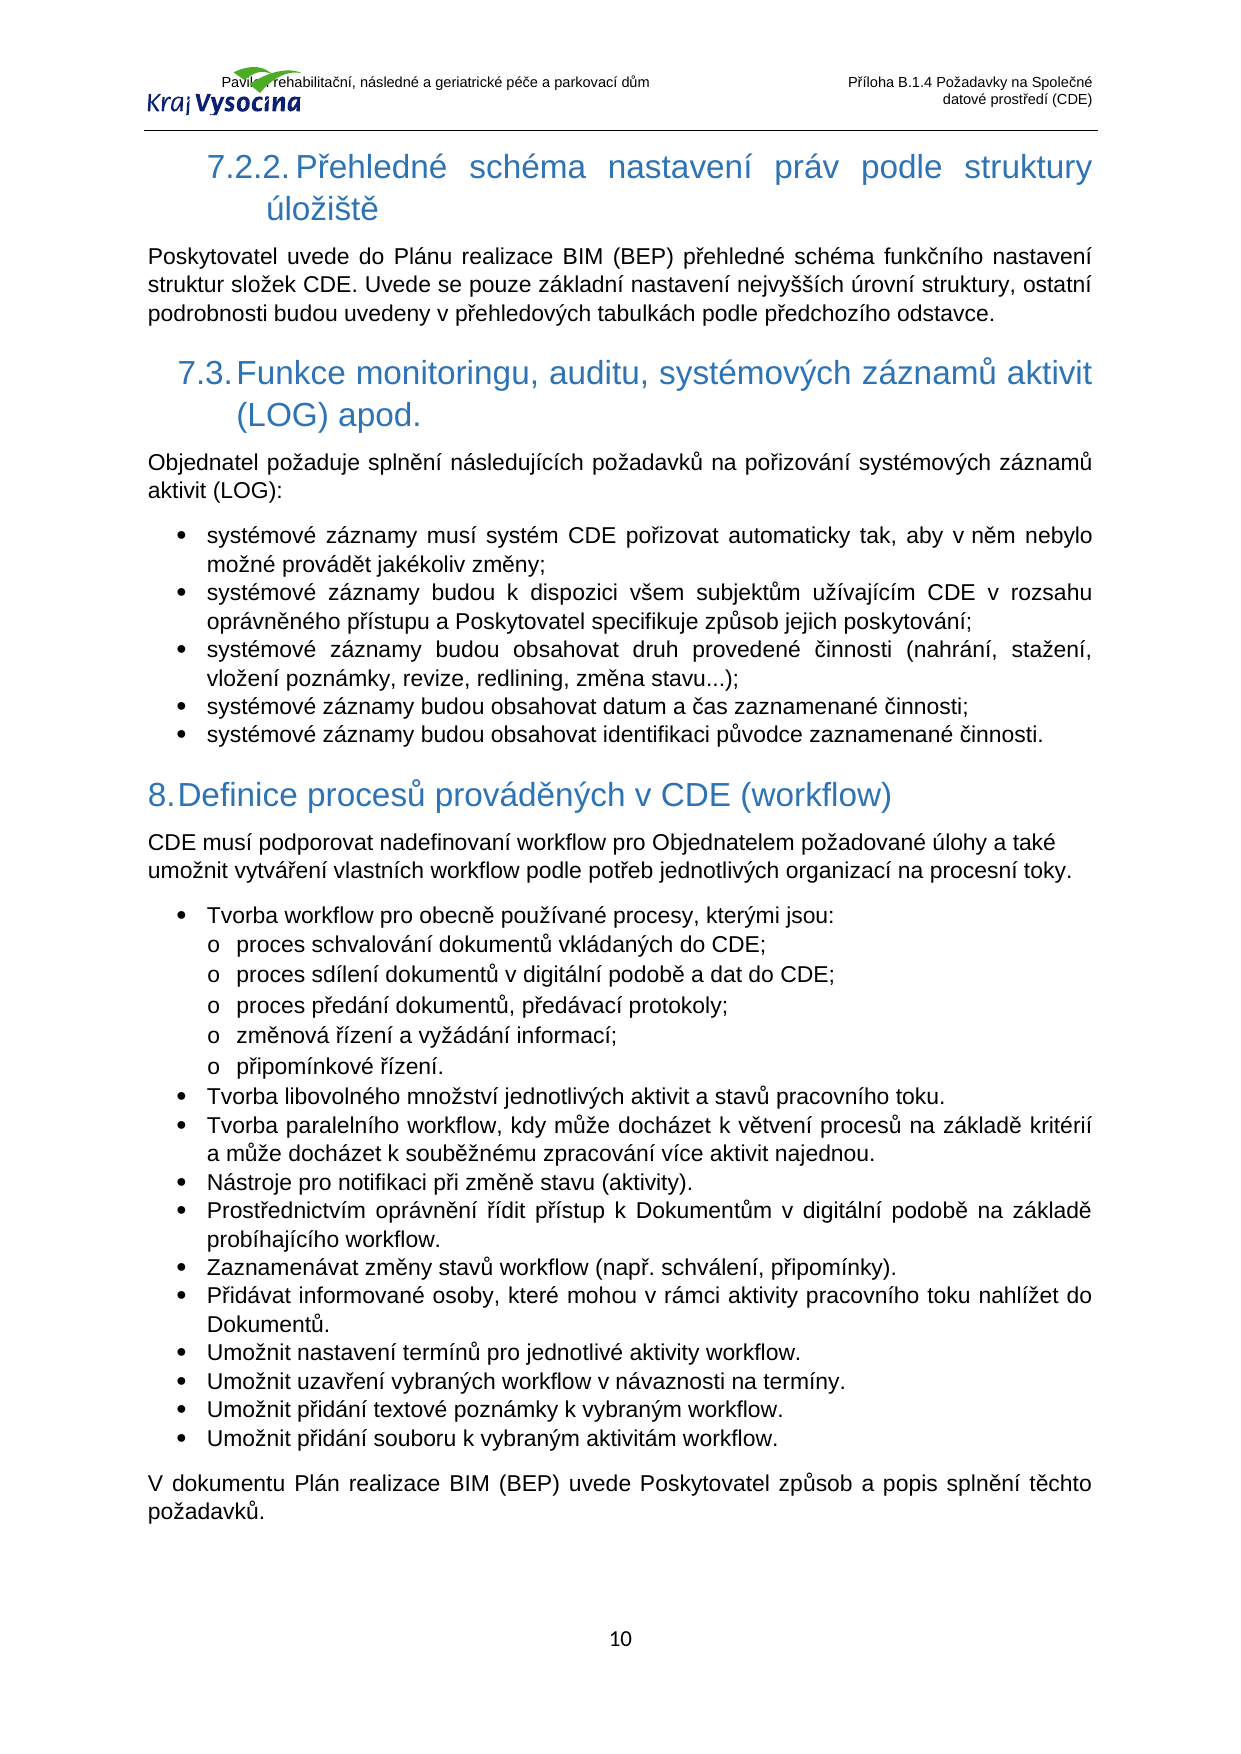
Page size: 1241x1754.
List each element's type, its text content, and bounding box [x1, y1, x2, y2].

list proces předání dokumentů, předávací protokoly; [207, 992, 1093, 1020]
subtitle Funkce monitoringu, auditu, systémových záznamů aktivit (LOG) apod. [177, 353, 1093, 433]
subtitle Přehledné schéma nastavení práv podle struktury úložiště [207, 148, 1093, 227]
list systémové záznamy budou k dispozici všem subjektům užívajícím CDE v rozsahu oprávněného přístupu a Poskytovatel specifikuje způsob jejich poskytování; [177, 579, 1093, 634]
list změnová řízení a vyžádání informací; [207, 1022, 1093, 1051]
list Tvorba libovolného množství jednotlivých aktivit a stavů pracovního toku. [177, 1083, 1093, 1110]
list systémové záznamy budou obsahovat datum a čas zaznamenané činnosti; [177, 693, 1093, 719]
list systémové záznamy budou obsahovat druh provedené činnosti (nahrání, stažení, vložení poznámky, revize, redlining, změna stavu...); [177, 636, 1093, 691]
list Umožnit uzavření vybraných workflow v návaznosti na termíny. [177, 1368, 1093, 1394]
list připomínkové řízení. [207, 1053, 1093, 1081]
list Nástroje pro notifikaci při změně stavu (aktivity). [177, 1169, 1093, 1195]
list Umožnit přidání textové poznámky k vybraným workflow. [177, 1396, 1093, 1422]
list Přidávat informované osoby, které mohou v rámci aktivity pracovního toku nahlížet do Dokumentů. [177, 1282, 1093, 1337]
text CDE musí podporovat nadefinovaní workflow pro Objednatelem požadované úlohy a také umožnit vytváření vlastních workflow podle potřeb jednotlivých organizací na procesní toky. [148, 829, 1093, 883]
list Umožnit nastavení termínů pro jednotlivé aktivity workflow. [177, 1339, 1093, 1366]
text Objednatel požaduje splnění následujících požadavků na pořizování systémových záznamů aktivit (LOG): [148, 449, 1093, 503]
list proces sdílení dokumentů v digitální podobě a dat do CDE; [207, 961, 1093, 989]
list Zaznamenávat změny stavů workflow (např. schválení, připomínky). [177, 1254, 1093, 1280]
list Tvorba workflow pro obecně používané procesy, kterými jsou: [177, 902, 1093, 929]
list Umožnit přidání souboru k vybraným aktivitám workflow. [177, 1424, 1093, 1451]
list proces schvalování dokumentů vkládaných do CDE; [207, 931, 1093, 959]
text Poskytovatel uvede do Plánu realizace BIM (BEP) přehledné schéma funkčního nastavení struktur složek CDE. Uvede se pouze základní nastavení nejvyšších úrovní struktury, ostatní podrobnosti budou uvedeny v přehledových tabulkách podle předchozího odstavce. [148, 243, 1093, 326]
list systémové záznamy budou obsahovat identifikaci původce zaznamenané činnosti. [177, 721, 1093, 748]
text V dokumentu Plán realizace BIM (BEP) uvede Poskytovatel způsob a popis splnění těchto požadavků. [148, 1470, 1093, 1524]
list Tvorba paralelního workflow, kdy může docházet k větvení procesů na základě kritérií a může docházet k souběžnému zpracování více aktivit najednou. [177, 1112, 1093, 1167]
subtitle Definice procesů prováděných v CDE (workflow) [148, 775, 1093, 813]
list systémové záznamy musí systém CDE pořizovat automaticky tak, aby v něm nebylo možné provádět jakékoliv změny; [177, 522, 1093, 577]
list Prostřednictvím oprávnění řídit přístup k Dokumentům v digitální podobě na základě probíhajícího workflow. [177, 1197, 1093, 1252]
